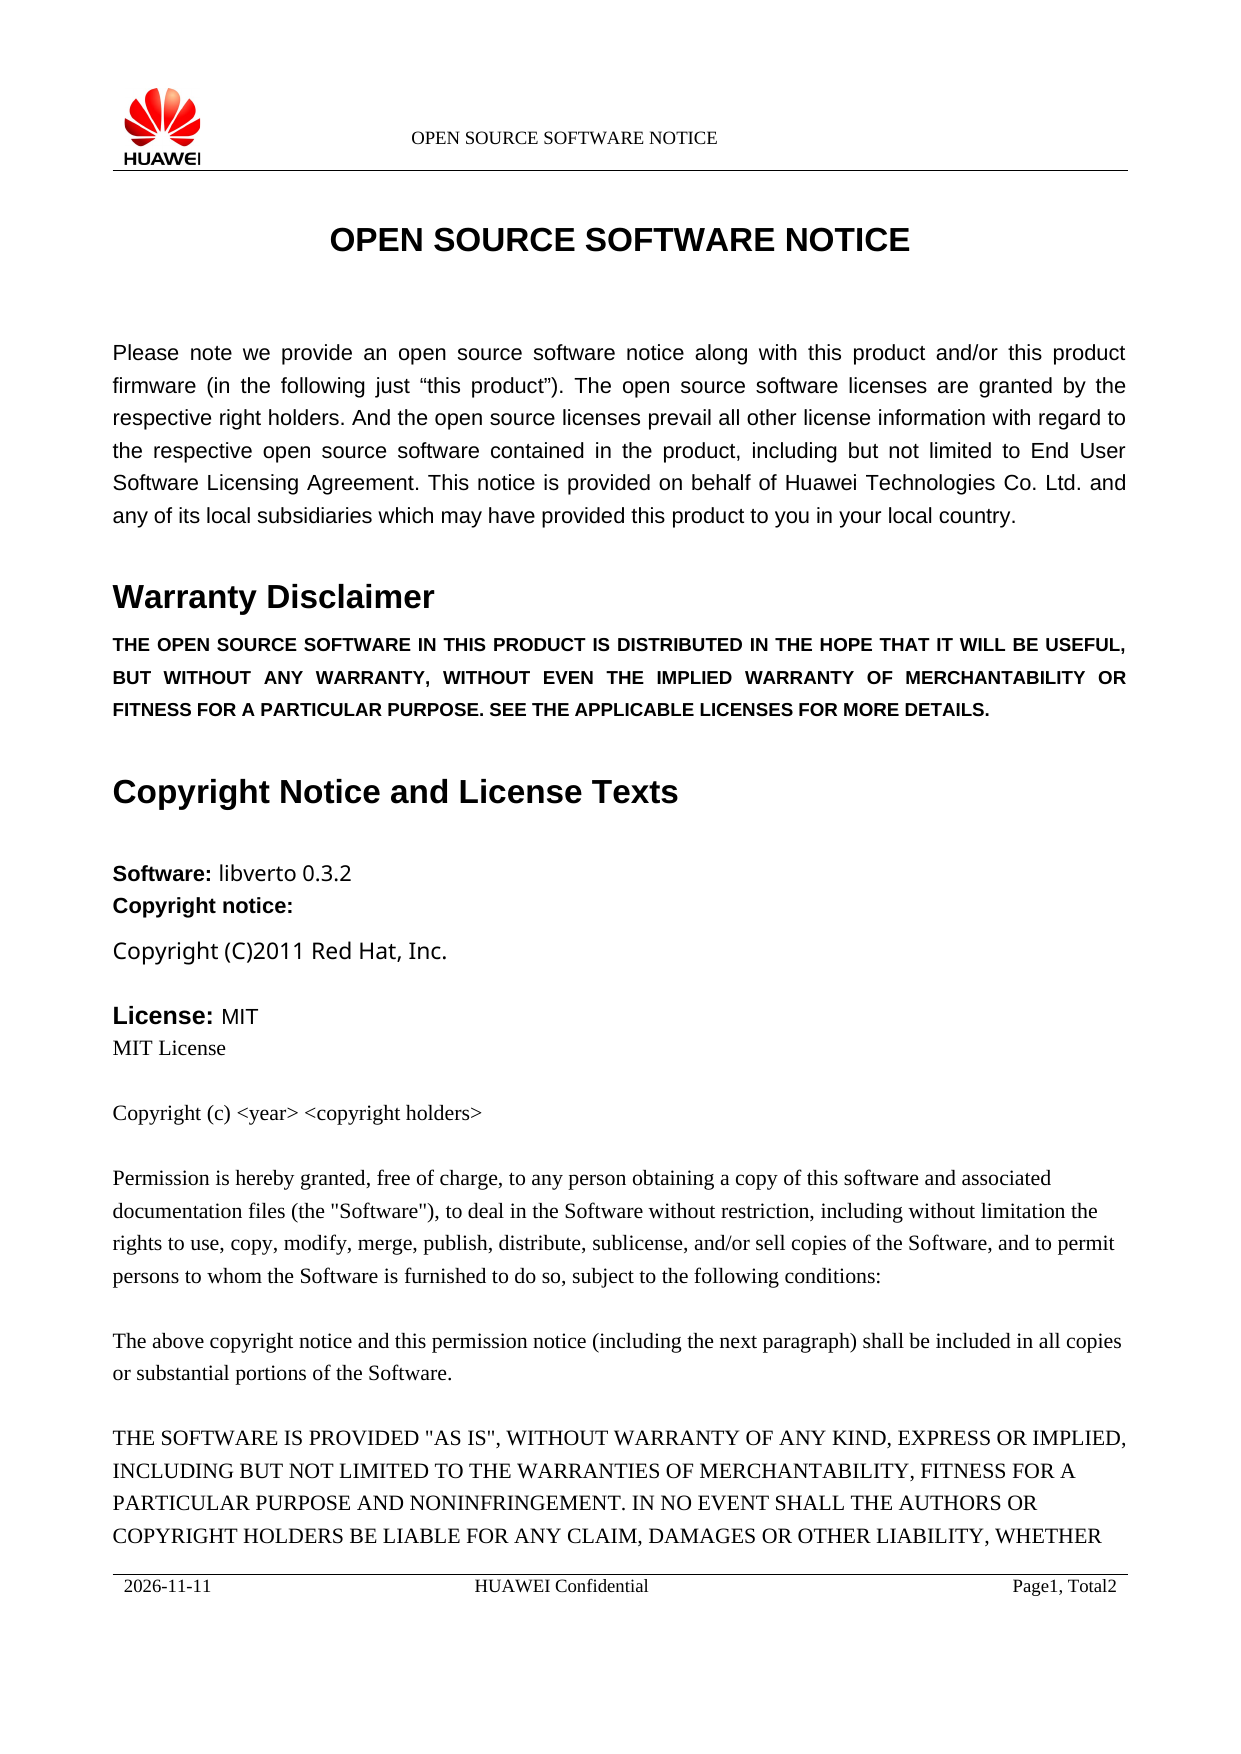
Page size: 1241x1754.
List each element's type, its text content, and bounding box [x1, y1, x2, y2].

text Copyright notice: [112, 889, 1128, 921]
text License: MIT [112, 999, 1128, 1031]
text OPEN SOURCE SOFTWARE NOTICE [112, 206, 1128, 271]
text The open source software in this product is distributed in the hope that it will be useful, but WITHOUT ANY WARRANTY, without even the implied warranty of MERCHANTABILITY or FITNESS FOR A PARTICULAR PURPOSE. See the applicable licenses for more details. [112, 629, 1128, 726]
text Copyright Notice and License Texts [112, 759, 1128, 824]
title Software: libverto 0.3.2 [112, 856, 1128, 889]
text Copyright (C)2011 Red Hat, Inc. [112, 934, 1128, 999]
text Warranty Disclaimer [112, 564, 1128, 629]
picture [124, 88, 201, 165]
text Please note we provide an open source software notice along with this product and/or this product firmware (in the following just “this product”). The open source software licenses are granted by the respective right holders. And the open source licenses prevail all other license information with regard to the respective open source software contained in the product, including but not limited to End User Software Licensing Agreement. This notice is provided on behalf of Huawei Technologies Co. Ltd. and any of its local subsidiaries which may have provided this product to you in your local country. [112, 336, 1128, 531]
